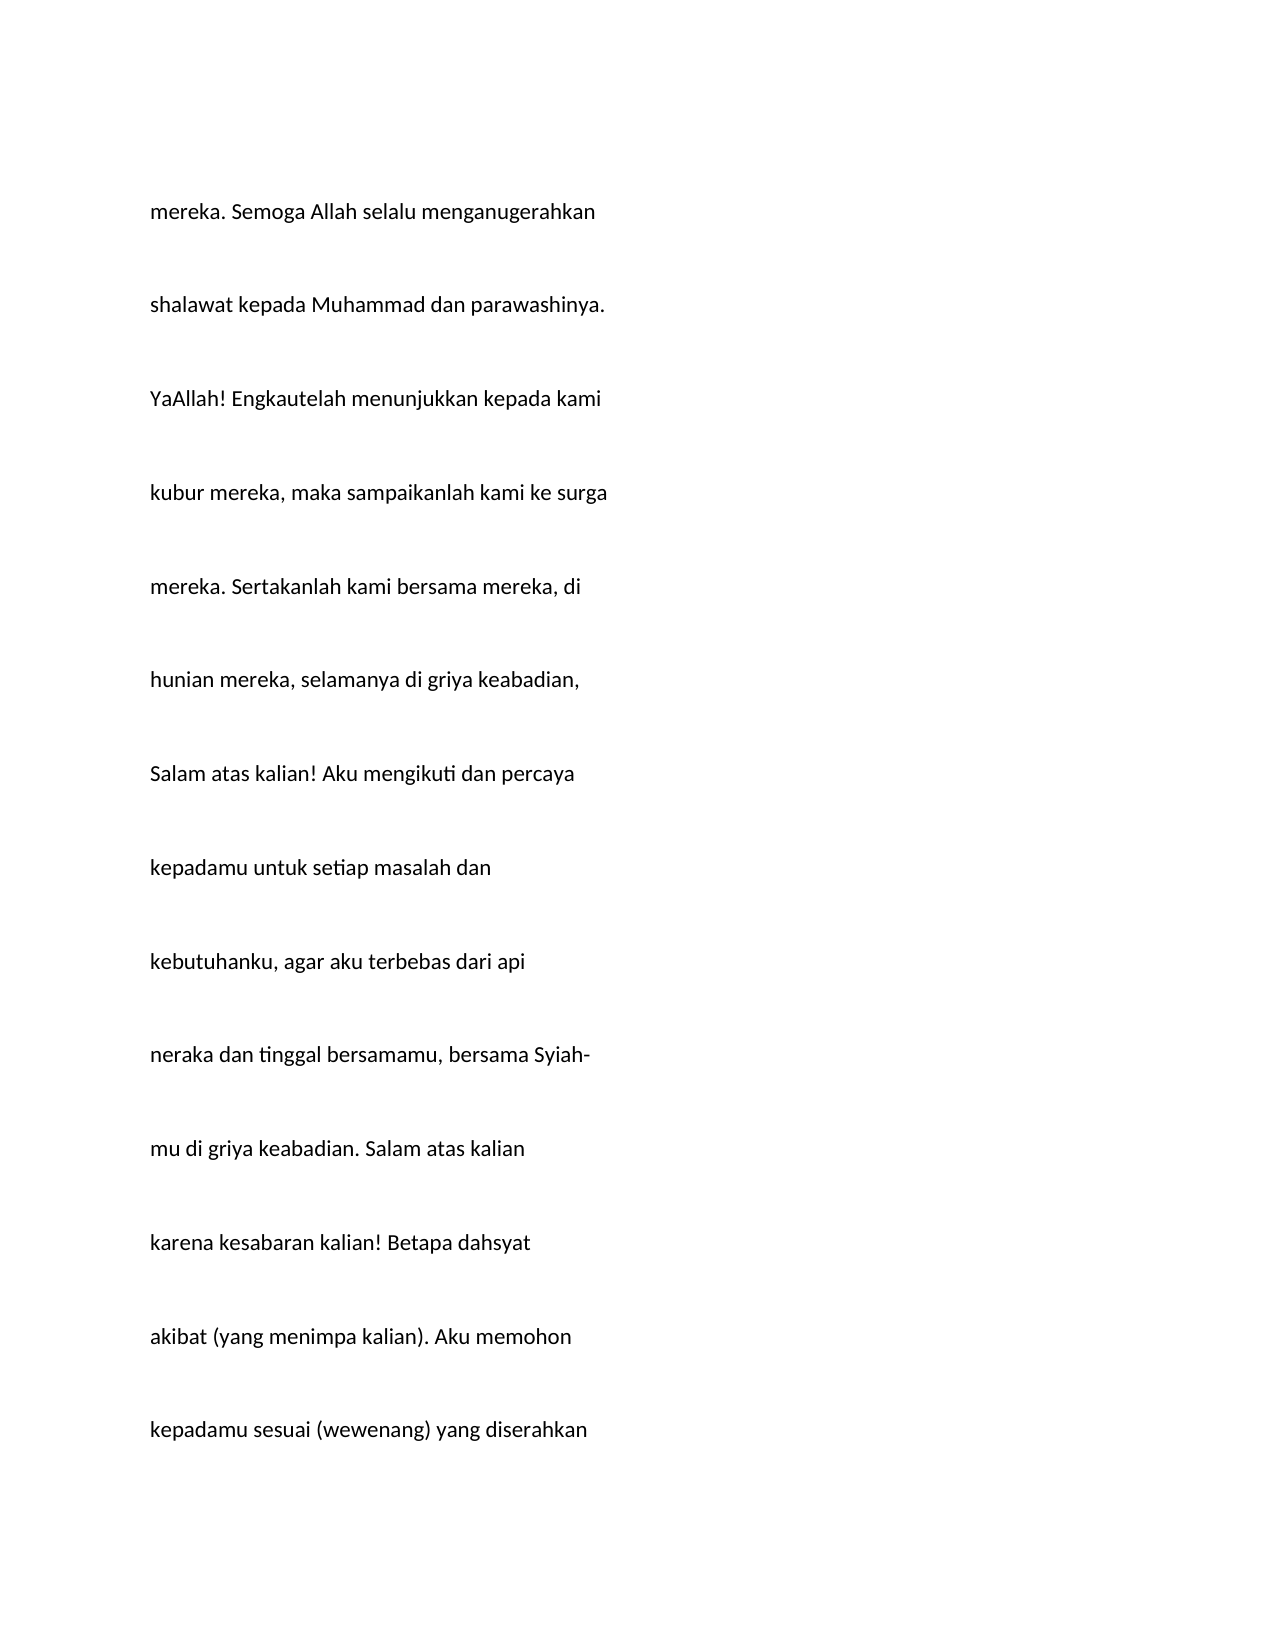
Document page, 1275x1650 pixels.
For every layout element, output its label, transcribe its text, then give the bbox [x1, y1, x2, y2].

text mereka. Sertakanlah kami bersama mereka, di [150, 572, 1125, 600]
text akibat (yang menimpa kalian). Aku memohon [150, 1322, 1125, 1350]
text kebutuhanku, agar aku terbebas dari api [150, 947, 1125, 975]
text kepadamu sesuai (wewenang) yang diserahkan [150, 1416, 1125, 1444]
text kepadamu untuk setiap masalah dan [150, 853, 1125, 881]
text mu di griya keabadian. Salam atas kalian [150, 1134, 1125, 1162]
text hunian mereka, selamanya di griya keabadian, [150, 666, 1125, 694]
text YaAllah! Engkautelah menunjukkan kepada kami [150, 384, 1125, 412]
text neraka dan tinggal bersamamu, bersama Syiah- [150, 1041, 1125, 1069]
text shalawat kepada Muhammad dan parawashinya. [150, 291, 1125, 319]
text karena kesabaran kalian! Betapa dahsyat [150, 1228, 1125, 1256]
text Salam atas kalian! Aku mengikuti dan percaya [150, 759, 1125, 787]
text kubur mereka, maka sampaikanlah kami ke surga [150, 478, 1125, 506]
text mereka. Semoga Allah selalu menganugerahkan [150, 197, 1125, 225]
